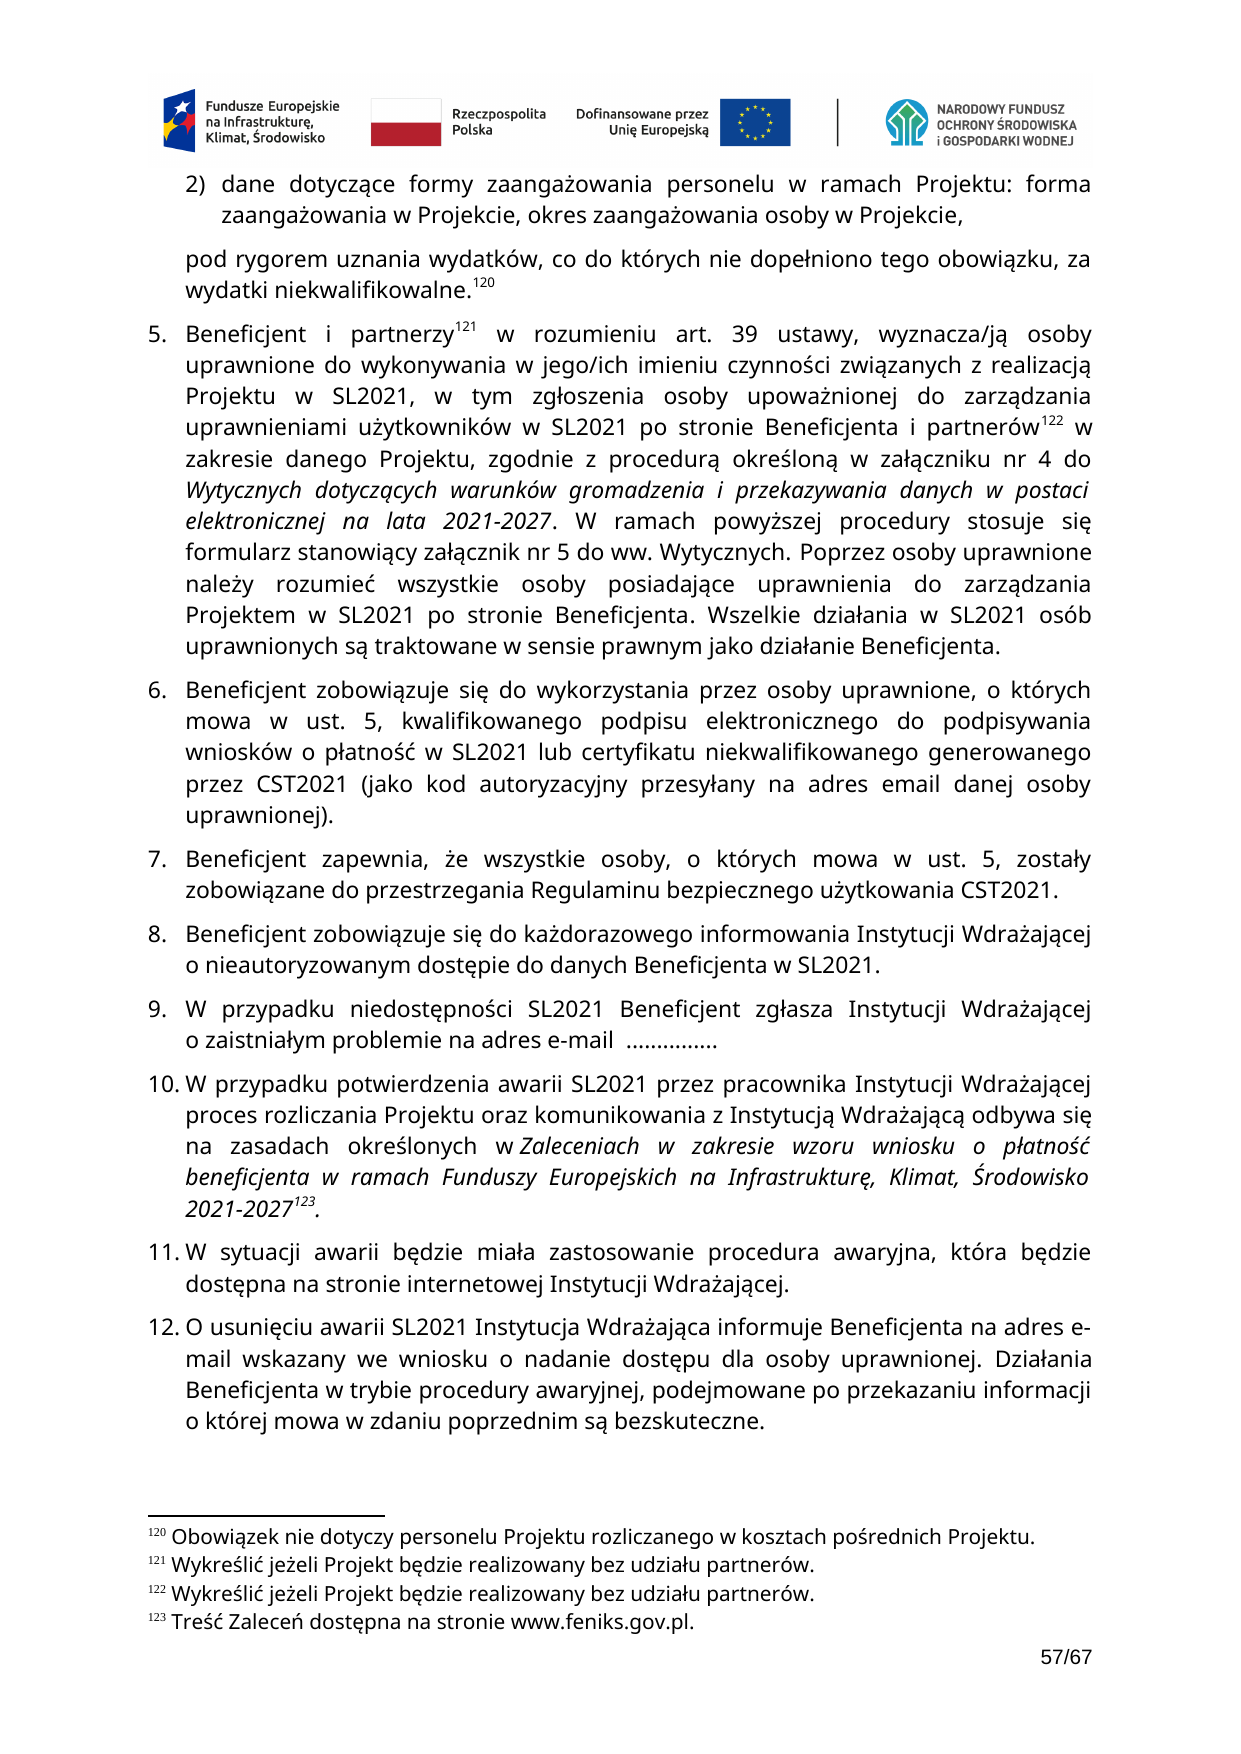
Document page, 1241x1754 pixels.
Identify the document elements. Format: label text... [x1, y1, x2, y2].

text 9. W przypadku niedostępności SL2021 Beneficjent zgłasza Instytucji Wdrażającej o zaistniałym problemie na adres e-mail ............... [148, 992, 1092, 1055]
text 8. Beneficjent zobowiązuje się do każdorazowego informowania Instytucji Wdrażającej o nieautoryzowanym dostępie do danych Beneficjenta w SL2021. [148, 917, 1092, 980]
text 5. Beneficjent i partnerzy w rozumieniu art. 39 ustawy, wyznacza/ją osoby uprawnione do wykonywania w jego/ich imieniu czynności związanych z realizacją Projektu w SL2021, w tym zgłoszenia osoby upoważnionej do zarządzania uprawnieniami użytkowników w SL2021 po stronie Beneficjenta i partnerów w zakresie danego Projektu, zgodnie z procedurą określoną w załączniku nr 4 do Wytycznych dotyczących warunków gromadzenia i przekazywania danych w postaci elektronicznej na lata 2021-2027. W ramach powyższej procedury stosuje się formularz stanowiący załącznik nr 5 do ww. Wytycznych. Poprzez osoby uprawnione należy rozumieć wszystkie osoby posiadające uprawnienia do zarządzania Projektem w SL2021 po stronie Beneficjenta. Wszelkie działania w SL2021 osób uprawnionych są traktowane w sensie prawnym jako działanie Beneficjenta. [148, 317, 1092, 661]
text 7. Beneficjent zapewnia, że wszystkie osoby, o których mowa w ust. 5, zostały zobowiązane do przestrzegania Regulaminu bezpiecznego użytkowania CST2021. [148, 842, 1092, 905]
picture [147, 73, 1093, 168]
text pod rygorem uznania wydatków, co do których nie dopełniono tego obowiązku, za wydatki niekwalifikowalne. [185, 242, 1092, 305]
text 10. W przypadku potwierdzenia awarii SL2021 przez pracownika Instytucji Wdrażającej proces rozliczania Projektu oraz komunikowania z Instytucją Wdrażającą odbywa się na zasadach określonych w Zaleceniach w zakresie wzoru wniosku o płatność beneficjenta w ramach Funduszy Europejskich na Infrastrukturę, Klimat, Środowisko 2021-2027. [148, 1067, 1092, 1224]
text 11. W sytuacji awarii będzie miała zastosowanie procedura awaryjna, która będzie dostępna na stronie internetowej Instytucji Wdrażającej. [148, 1236, 1092, 1299]
text 12. O usunięciu awarii SL2021 Instytucja Wdrażająca informuje Beneficjenta na adres e-mail wskazany we wniosku o nadanie dostępu dla osoby uprawnionej. Działania Beneficjenta w trybie procedury awaryjnej, podejmowane po przekazaniu informacji o której mowa w zdaniu poprzednim są bezskuteczne. [148, 1311, 1092, 1436]
text 2) dane dotyczące formy zaangażowania personelu w ramach Projektu: forma zaangażowania w Projekcie, okres zaangażowania osoby w Projekcie, [185, 168, 1092, 230]
text 6. Beneficjent zobowiązuje się do wykorzystania przez osoby uprawnione, o których mowa w ust. 5, kwalifikowanego podpisu elektronicznego do podpisywania wniosków o płatność w SL2021 lub certyfikatu niekwalifikowanego generowanego przez CST2021 (jako kod autoryzacyjny przesyłany na adres email danej osoby uprawnionej). [148, 674, 1092, 830]
